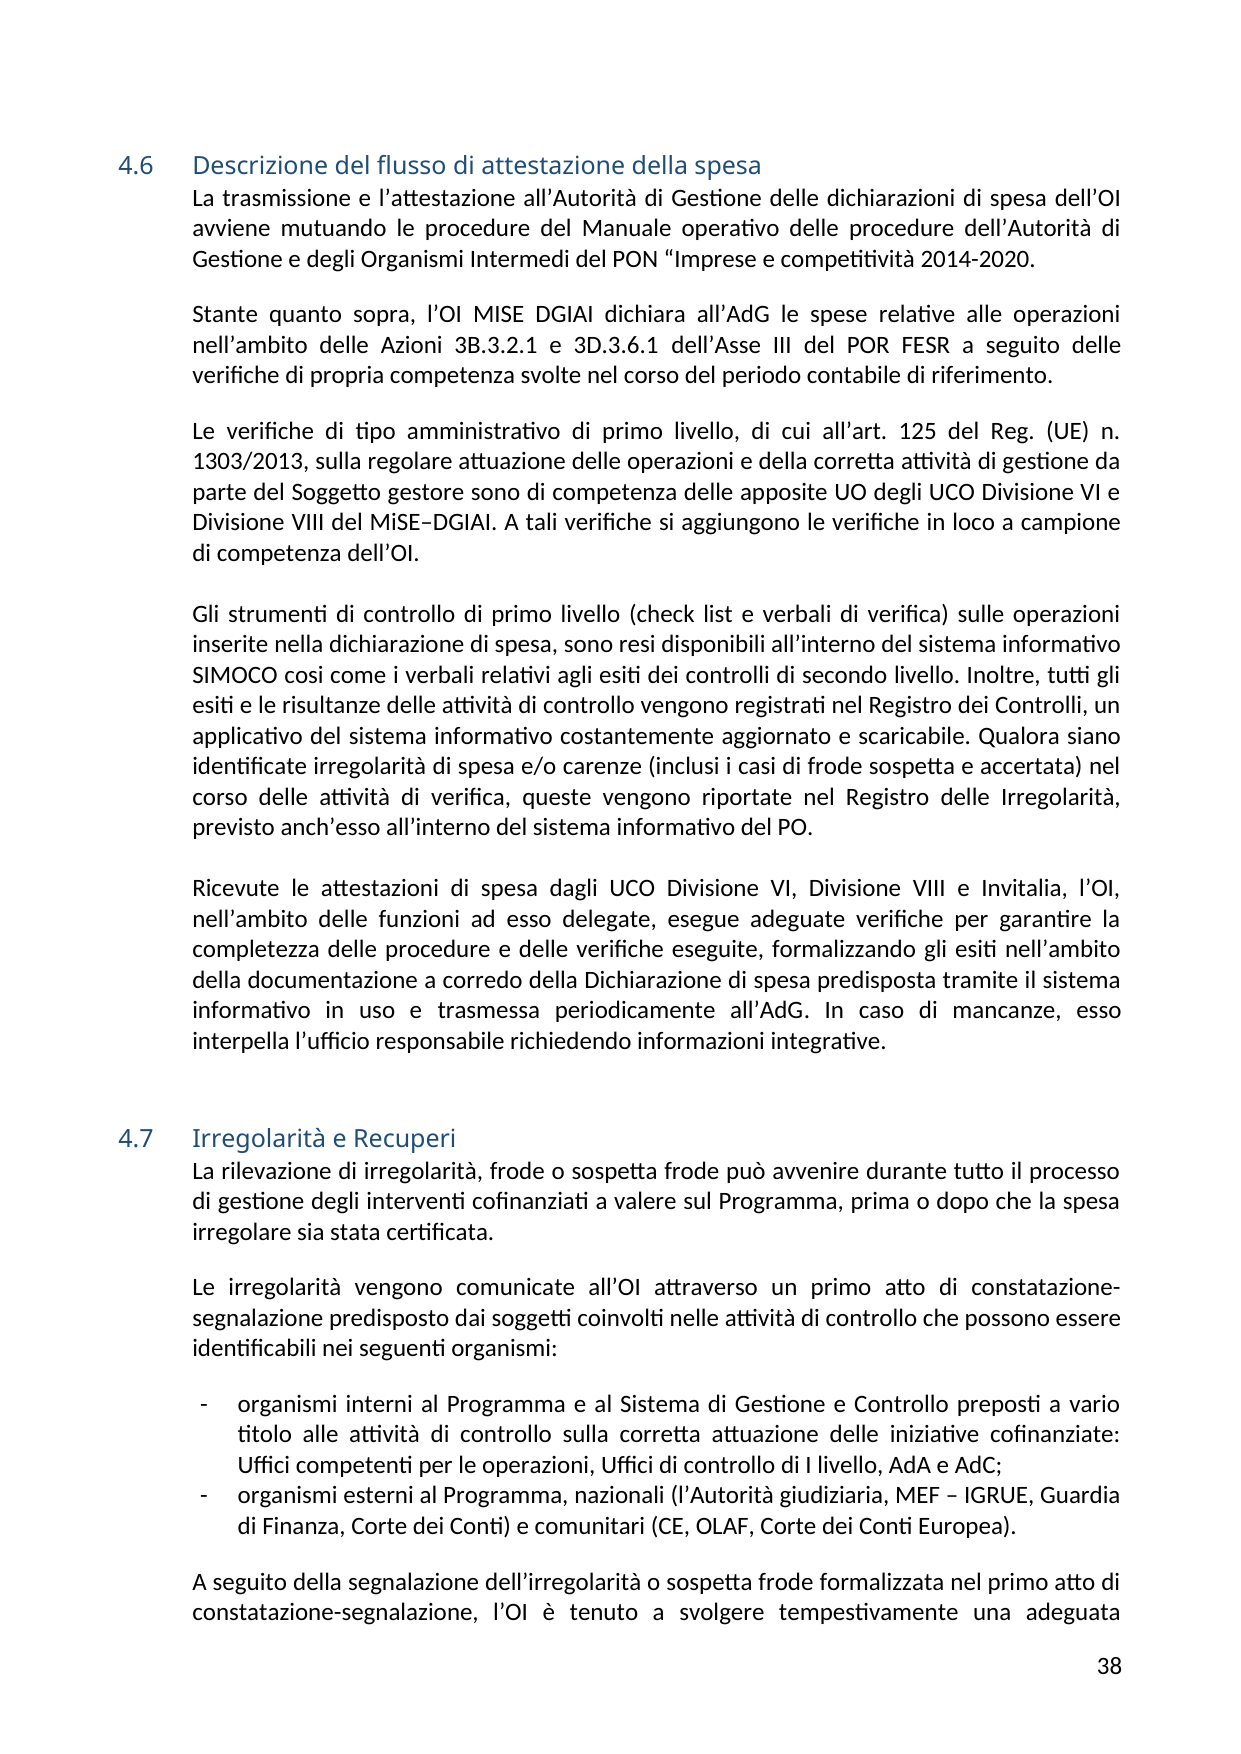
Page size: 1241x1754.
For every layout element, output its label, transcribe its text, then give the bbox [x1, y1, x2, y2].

text Stante quanto sopra, l’OI MISE DGIAI dichiara all’AdG le spese relative alle operazioni nell’ambito delle Azioni 3B.3.2.1 e 3D.3.6.1 dell’Asse III del POR FESR a seguito delle verifiche di propria competenza svolte nel corso del periodo contabile di riferimento. [192, 298, 1122, 390]
text Ricevute le attestazioni di spesa dagli UCO Divisione VI, Divisione VIII e Invitalia, l’OI, nell’ambito delle funzioni ad esso delegate, esegue adeguate verifiche per garantire la completezza delle procedure e delle verifiche eseguite, formalizzando gli esiti nell’ambito della documentazione a corredo della Dichiarazione di spesa predisposta tramite il sistema informativo in uso e trasmessa periodicamente all’AdG. In caso di mancanze, esso interpella l’ufficio responsabile richiedendo informazioni integrative. [192, 873, 1122, 1056]
text Le irregolarità vengono comunicate all’OI attraverso un primo atto di constatazione-segnalazione predisposto dai soggetti coinvolti nelle attività di controllo che possono essere identificabili nei seguenti organismi: [192, 1272, 1122, 1363]
list organismi esterni al Programma, nazionali (l’Autorità giudiziaria, MEF – IGRUE, Guardia di Finanza, Corte dei Conti) e comunitari (CE, OLAF, Corte dei Conti Europea). [200, 1480, 1122, 1541]
text Gli strumenti di controllo di primo livello (check list e verbali di verifica) sulle operazioni inserite nella dichiarazione di spesa, sono resi disponibili all’interno del sistema informativo SIMOCO cosi come i verbali relativi agli esiti dei controlli di secondo livello. Inoltre, tutti gli esiti e le risultanze delle attività di controllo vengono registrati nel Registro dei Controlli, un applicativo del sistema informativo costantemente aggiornato e scaricabile. Qualora siano identificate irregolarità di spesa e/o carenze (inclusi i casi di frode sospetta e accertata) nel corso delle attività di verifica, queste vengono riportate nel Registro delle Irregolarità, previsto anch’esso all’interno del sistema informativo del PO. [192, 598, 1122, 842]
list organismi interni al Programma e al Sistema di Gestione e Controllo preposti a vario titolo alle attività di controllo sulla corretta attuazione delle iniziative cofinanziate: Uffici competenti per le operazioni, Uffici di controllo di I livello, AdA e AdC; [200, 1388, 1122, 1480]
text La rilevazione di irregolarità, frode o sospetta frode può avvenire durante tutto il processo di gestione degli interventi cofinanziati a valere sul Programma, prima o dopo che la spesa irregolare sia stata certificata. [192, 1155, 1122, 1247]
text Le verifiche di tipo amministrativo di primo livello, di cui all’art. 125 del Reg. (UE) n. 1303/2013, sulla regolare attuazione delle operazioni e della corretta attività di gestione da parte del Soggetto gestore sono di competenza delle apposite UO degli UCO Divisione VI e Divisione VIII del MiSE–DGIAI. A tali verifiche si aggiungono le verifiche in loco a campione di competenza dell’OI. [192, 415, 1122, 567]
subtitle 4.6 Descrizione del flusso di attestazione della spesa [118, 148, 1122, 182]
text La trasmissione e l’attestazione all’Autorità di Gestione delle dichiarazioni di spesa dell’OI avviene mutuando le procedure del Manuale operativo delle procedure dell’Autorità di Gestione e degli Organismi Intermedi del PON “Imprese e competitività 2014-2020. [192, 182, 1122, 273]
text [192, 1566, 1122, 1627]
subtitle 4.7 Irregolarità e Recuperi [118, 1121, 1122, 1155]
